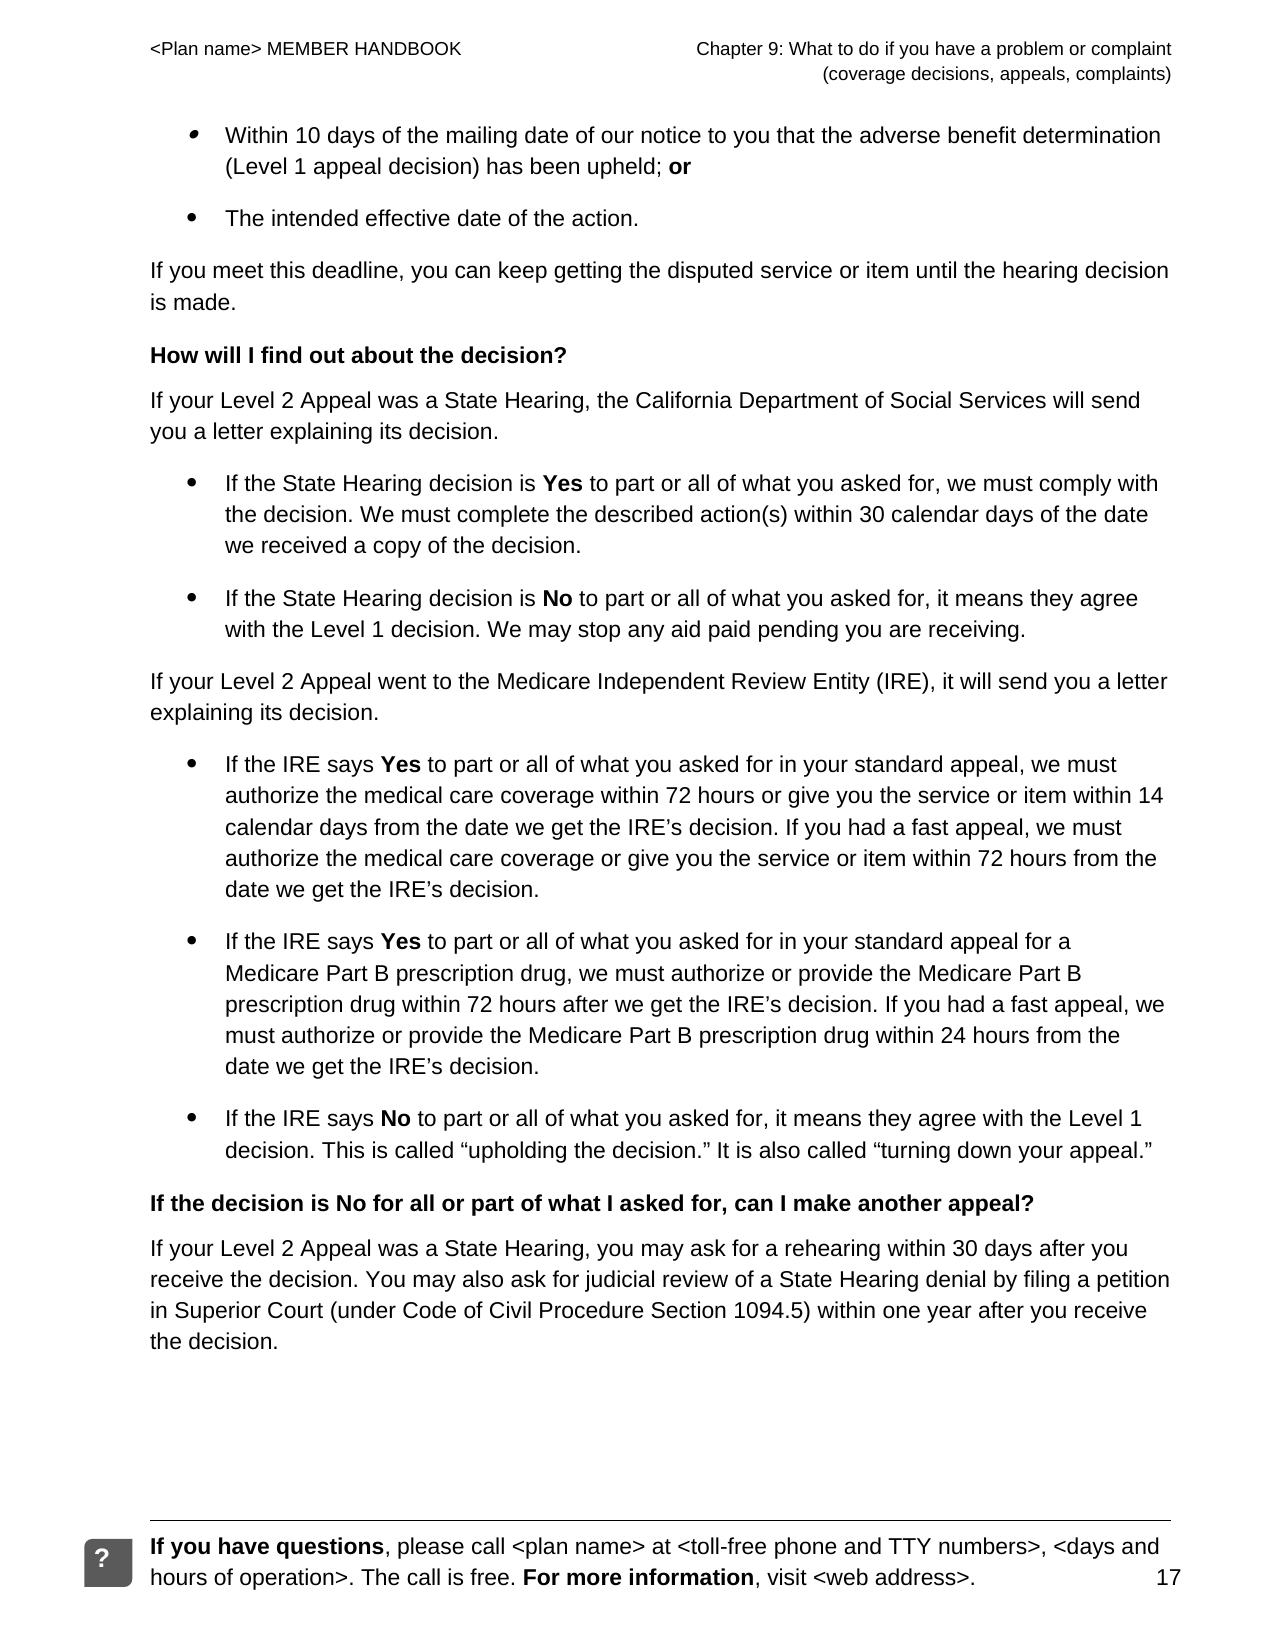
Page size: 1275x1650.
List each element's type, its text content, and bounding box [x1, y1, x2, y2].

list The intended effective date of the action. [187, 202, 1171, 233]
list If the IRE says Yes to part or all of what you asked for in your standard appeal for a Medicare Part B prescription drug, we must authorize or provide the Medicare Part B prescription drug within 72 hours after we get the IRE’s decision. If you had a fast appeal, we must authorize or provide the Medicare Part B prescription drug within 24 hours from the date we get the IRE’s decision. [187, 925, 1171, 1081]
list If the IRE says Yes to part or all of what you asked for in your standard appeal, we must authorize the medical care coverage within 72 hours or give you the service or item within 14 calendar days from the date we get the IRE’s decision. If you had a fast appeal, we must authorize the medical care coverage or give you the service or item within 72 hours from the date we get the IRE’s decision. [187, 748, 1171, 904]
list Within 10 days of the mailing date of our notice to you that the adverse benefit determination (Level 1 appeal decision) has been upheld; or [187, 118, 1171, 181]
text If your Level 2 Appeal went to the Medicare Independent Review Entity (IRE), it will send you a letter explaining its decision. [150, 664, 1171, 727]
list If the State Hearing decision is No to part or all of what you asked for, it means they agree with the Level 1 decision. We may stop any aid paid pending you are receiving. [187, 581, 1171, 643]
list If the State Hearing decision is Yes to part or all of what you asked for, we must comply with the decision. We must complete the described action(s) within 30 calendar days of the date we received a copy of the decision. [187, 466, 1171, 560]
subtitle How will I find out about the decision? [150, 337, 1096, 371]
text If you meet this deadline, you can keep getting the disputed service or item until the hearing decision is made. [150, 254, 1171, 316]
list If the IRE says No to part or all of what you asked for, it means they agree with the Level 1 decision. This is called “upholding the decision.” It is also called “turning down your appeal.” [187, 1102, 1171, 1164]
subtitle If the decision is No for all or part of what I asked for, can I make another appeal? [150, 1185, 1096, 1218]
list If your Level 2 Appeal was a State Hearing, the California Department of Social Services will send you a letter explaining its decision. [150, 383, 1171, 446]
text If your Level 2 Appeal was a State Hearing, you may ask for a rehearing within 30 days after you receive the decision. You may also ask for judicial review of a State Hearing denial by filing a petition in Superior Court (under Code of Civil Procedure Section 1094.5) within one year after you receive the decision. [150, 1231, 1171, 1356]
